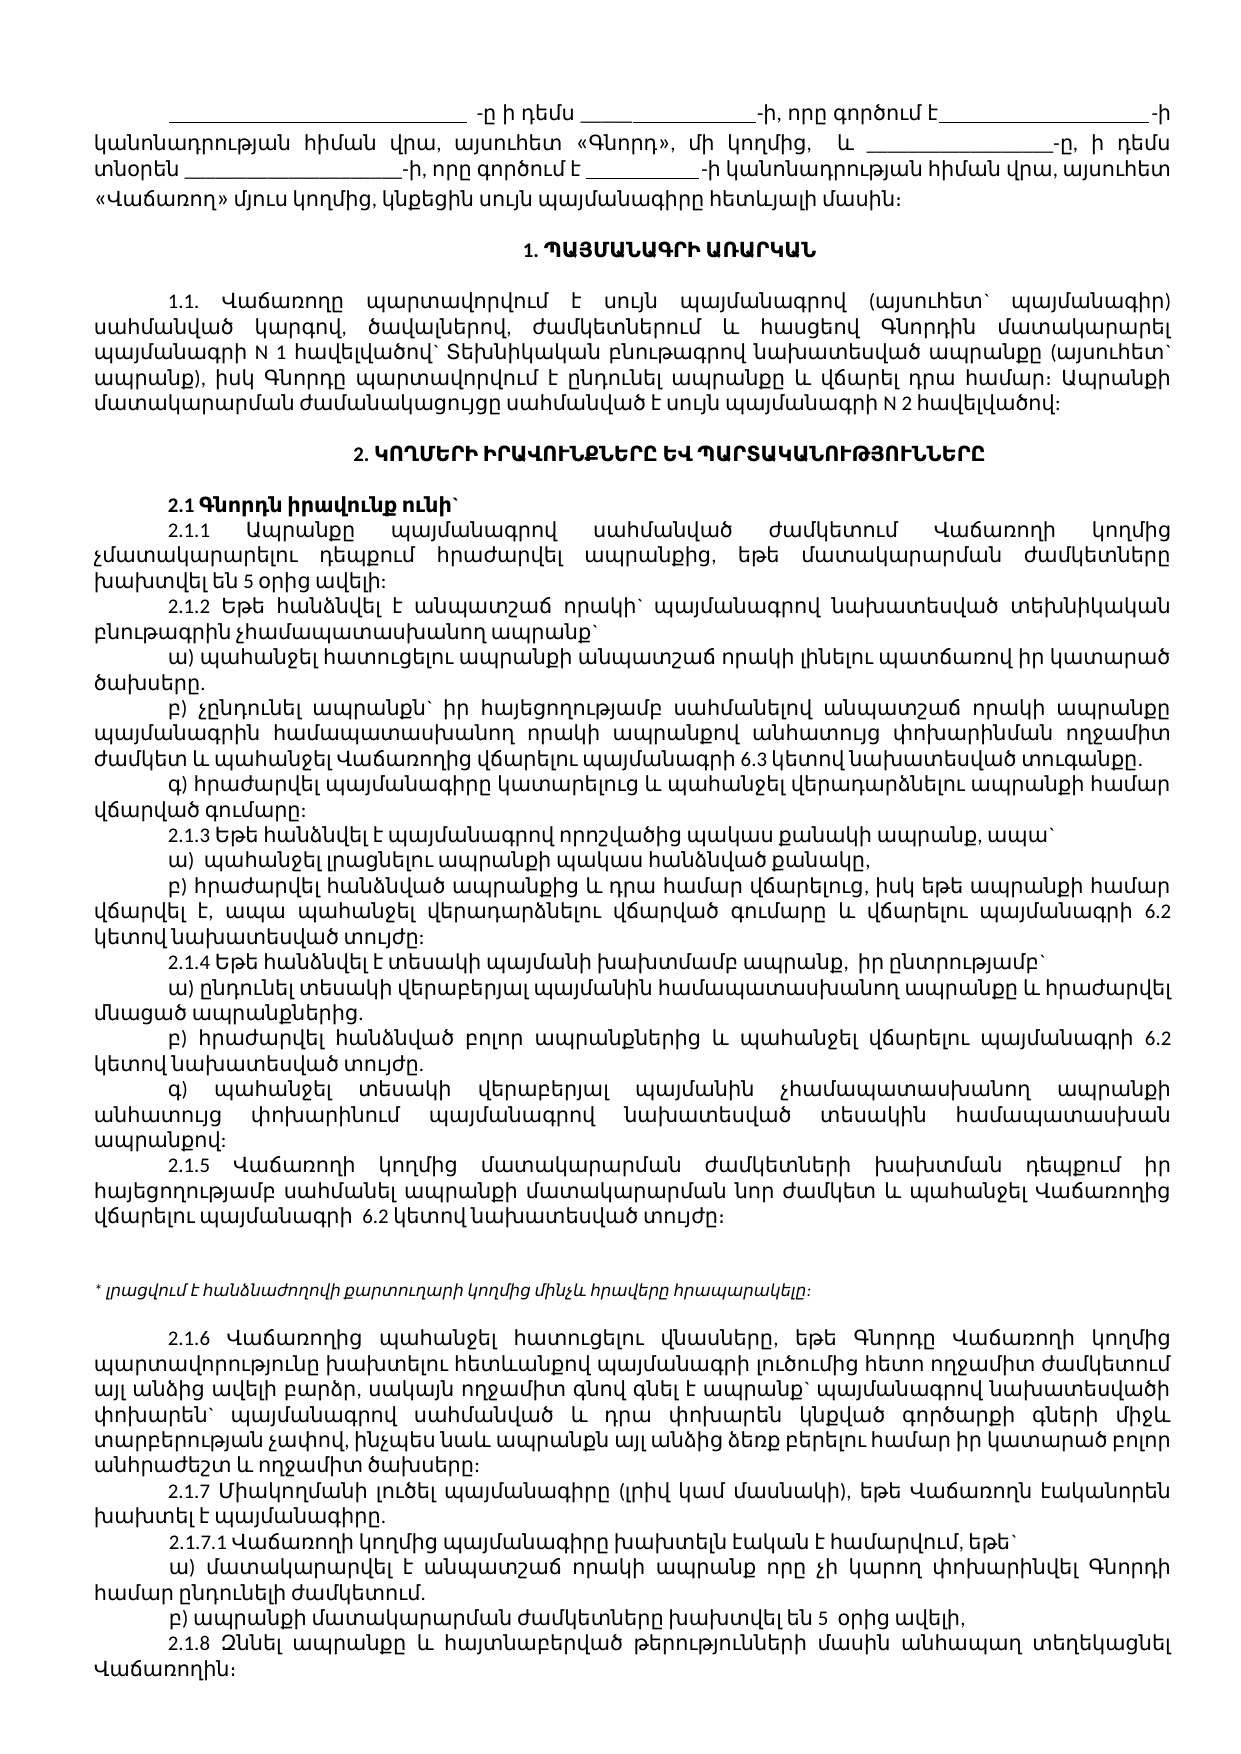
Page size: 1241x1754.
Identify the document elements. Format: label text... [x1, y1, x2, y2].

text գ) պահանջել տեսակի վերաբերյալ պայմանին չհամապատասխանող ապրանքի անհատույց փոխարինում պայմանագրով նախատեսված տեսակին համապատասխան ապրանքով: [94, 1076, 1171, 1153]
text ա) ընդունել տեսակի վերաբերյալ պայմանին համապատասխանող ապրանքը և հրաժարվել մնացած ապրանքներից. [94, 975, 1171, 1026]
text 2.1 Գնորդն իրավունք ունի` [94, 492, 1171, 517]
text բ) հրաժարվել հանձնված բոլոր ապրանքներից և պահանջել վճարելու պայմանագրի 6.2 կետով նախատեսված տույժը. [94, 1026, 1171, 1076]
text 2.1.6 Վաճառողից պահանջել հատուցելու վնասները, եթե Գնորդը Վաճառողի կողմից պարտավորությունը խախտելու հետևանքով պայմանագրի լուծումից հետո ողջամիտ ժամկետում այլ անձից ավելի բարձր, սակայն ողջամիտ գնով գնել է ապրանք` պայմանագրով նախատեսվածի փոխարեն` պայմանագրով սահմանված և դրա փոխարեն կնքված գործարքի գների միջև տարբերության չափով, ինչպես նաև ապրանքն այլ անձից ձեռք բերելու համար իր կատարած բոլոր անհրաժեշտ և ողջամիտ ծախսերը: [94, 1326, 1171, 1478]
text գ) հրաժարվել պայմանագիրը կատարելուց և պահանջել վերադարձնելու ապրանքի համար վճարված գումարը: [94, 771, 1171, 822]
text ա) մատակարարվել է անպատշաճ որակի ապրանք որը չի կարող փոխարինվել Գնորդի համար ընդունելի ժամկետում. [94, 1554, 1171, 1605]
text 2.1.7 Միակողմանի լուծել պայմանագիրը (լրիվ կամ մասնակի), եթե Վաճառողն էականորեն խախտել է պայմանագիրը. [94, 1478, 1171, 1529]
text 2.1.2 Եթե հանձնվել է անպատշաճ որակի` պայմանագրով նախատեսված տեխնիկական բնութագրին չհամապատասխանող ապրանք` [94, 593, 1171, 644]
text 2. ԿՈՂՄԵՐԻ ԻՐԱՎՈՒՆՔՆԵՐԸ ԵՎ ՊԱՐՏԱԿԱՆՈՒԹՅՈՒՆՆԵՐԸ [94, 441, 1171, 466]
text 2.1.5 Վաճառողի կողմից մատակարարման ժամկետների խախտման դեպքում իր հայեցողությամբ սահմանել ապրանքի մատակարարման նոր ժամկետ և պահանջել Վաճառողից վճարելու պայմանագրի 6.2 կետով նախատեսված տույժը։ [94, 1153, 1171, 1229]
text բ) հրաժարվել հանձնված ապրանքից և դրա համար վճարելուց, իսկ եթե ապրանքի համար վճարվել է, ապա պահանջել վերադարձնելու վճարված գումարը և վճարելու պայմանագրի 6.2 կետով նախատեսված տույժը: [94, 873, 1171, 949]
text բ) ապրանքի մատակարարման ժամկետները խախտվել են 5 օրից ավելի, [94, 1605, 1171, 1631]
text ա) պահանջել լրացնելու ապրանքի պակաս հանձնված քանակը, [94, 848, 1171, 873]
text 2.1.3 Եթե հանձնվել է պայմանագրով որոշվածից պակաս քանակի ապրանք, ապա` [94, 822, 1171, 848]
text -ը ի դեմս _____ -ի, որը գործում է -ի կանոնադրության հիման վրա, այսուհետ «Գնորդ», մի կողմից, և __________________-ը, ի դեմս տնօրեն _____________________-ի, որը գործում է -ի կանոնադրության հիման վրա, այսուհետ «Վաճառող» մյուս կողմից, կնքեցին սույն պայմանագիրը հետևյալի մասին։ [94, 100, 1171, 212]
text բ) չընդունել ապրանքն` իր հայեցողությամբ սահմանելով անպատշաճ որակի ապրանքը պայմանագրին համապատասխանող որակի ապրանքով անհատույց փոխարինման ողջամիտ ժամկետ և պահանջել Վաճառողից վճարելու պայմանագրի 6.3 կետով նախատեսված տուգանքը. [94, 695, 1171, 771]
text 1.1. Վաճառողը պարտավորվում է սույն պայմանագրով (այսուհետ` պայմանագիր) սահմանված կարգով, ծավալներով, ժամկետներում և հասցեով Գնորդին մատակարարել պայմանագրի N 1 հավելվածով` Տեխնիկական բնութագրով նախատեսված ապրանքը (այսուհետ` ապրանք), իսկ Գնորդը պարտավորվում է ընդունել ապրանքը և վճարել դրա համար։ Ապրանքի մատակարարման ժամանակացույցը սահմանված է սույն պայմանագրի N 2 հավելվածով: [94, 288, 1171, 416]
text * լրացվում է հանձնաժողովի քարտուղարի կողմից մինչև հրավերը հրապարակելը: [94, 1280, 1171, 1300]
text 2.1.1 Ապրանքը պայմանագրով սահմանված ժամկետում Վաճառողի կողմից չմատակարարելու դեպքում հրաժարվել ապրանքից, եթե մատակարարման ժամկետները խախտվել են 5 օրից ավելի: [94, 517, 1171, 593]
text ա) պահանջել հատուցելու ապրանքի անպատշաճ որակի լինելու պատճառով իր կատարած ծախսերը. [94, 644, 1171, 695]
text 2.1.8 Զննել ապրանքը և հայտնաբերված թերությունների մասին անհապաղ տեղեկացնել Վաճառողին։ [94, 1631, 1171, 1681]
text 2.1.7.1 Վաճառողի կողմից պայմանագիրը խախտելն էական է համարվում, եթե` [94, 1529, 1171, 1554]
text 2.1.4 Եթե հանձնվել է տեսակի պայմանի խախտմամբ ապրանք, իր ընտրությամբ` [94, 949, 1171, 975]
text 1. ՊԱՅՄԱՆԱԳՐԻ ԱՌԱՐԿԱՆ [94, 238, 1171, 263]
